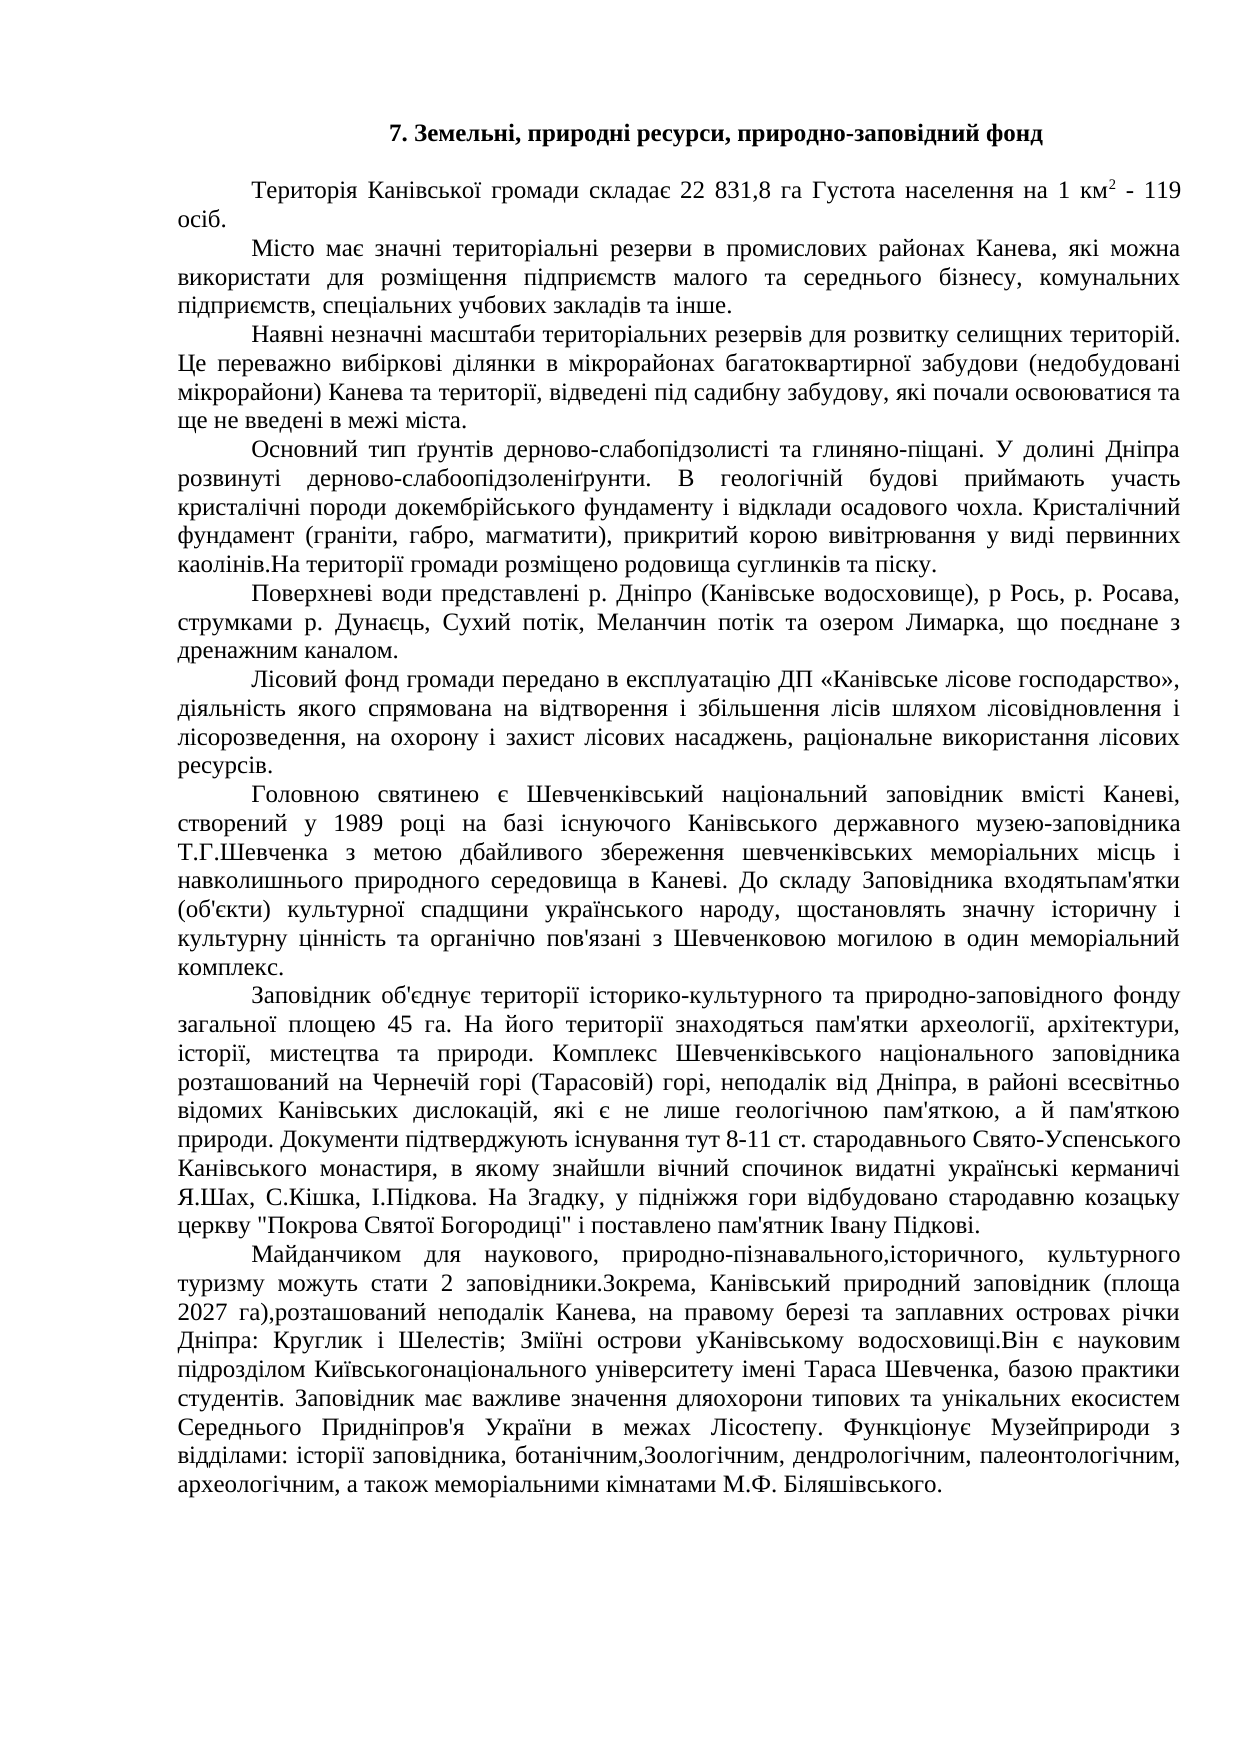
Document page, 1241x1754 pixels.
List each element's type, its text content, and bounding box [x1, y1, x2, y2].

text Місто має значні територіальні резерви в промислових районах Канева, які можна використати для розміщення підприємств малого та середнього бізнесу, комунальних підприємств, спеціальних учбових закладів та інше. [177, 233, 1181, 319]
text Заповідник об'єднує території історико-культурного та природно-заповідного фонду загальної площею 45 га. На його території знаходяться пам'ятки археології, архітектури, історії, мистецтва та природи. Комплекс Шевченківського національного заповідника розташований на Чернечій горі (Тарасовій) горі, неподалік від Дніпра, в районі всесвітньо відомих Канівських дислокацій, які є не лише геологічною пам'яткою, а й пам'яткою природи. Документи підтверджують існування тут 8-11 ст. стародавнього Свято-Успенського Канівського монастиря, в якому знайшли вічний спочинок видатні українські керманичі Я.Шах, С.Кішка, І.Підкова. На Згадку, у підніжжя гори відбудовано стародавню козацьку церкву "Покрова Святої Богородиці" і поставлено пам'ятник Івану Підкові. [177, 981, 1181, 1239]
text Лісовий фонд громади передано в експлуатацію ДП «Канівське лісове господарство», діяльність якого спрямована на відтворення і збільшення лісів шляхом лісовідновлення і лісорозведення, на охорону і захист лісових насаджень, раціональне використання лісових ресурсів. [177, 664, 1181, 779]
text Головною святинею є Шевченківський національний заповідник вмісті Каневі, створений у 1989 році на базі існуючого Канівського державного музею-заповідника Т.Г.Шевченка з метою дбайливого збереження шевченківських меморіальних місць і навколишнього природного середовища в Каневі. До складу Заповідника входятьпам'ятки (об'єкти) культурної спадщини українського народу, щостановлять значну історичну і культурну цінність та органічно пов'язані з Шевченковою могилою в один меморіальний комплекс. [177, 779, 1181, 981]
text Територія Канівської громади складає 22 831,8 га Густота населення на 1 км2 - 119 осіб. [177, 176, 1181, 233]
text Наявні незначні масштаби територіальних резервів для розвитку селищних територій. Це переважно вибіркові ділянки в мікрорайонах багатоквартирної забудови (недобудовані мікрорайони) Канева та території, відведені під садибну забудову, які почали освоюватися та ще не введені в межі міста. [177, 319, 1181, 434]
text Поверхневі води представлені р. Дніпро (Канівське водосховище), р Рось, р. Росава, струмками р. Дунаєць, Сухий потік, Меланчин потік та озером Лимарка, що поєднане з дренажним каналом. [177, 578, 1181, 664]
text Майданчиком для наукового, природно-пізнавального,історичного, культурного туризму можуть стати 2 заповідники.Зокрема, Канівський природний заповідник (площа 2027 га),розташований неподалік Канева, на правому березі та заплавних островах річки Дніпра: Круглик і Шелестів; Зміїні острови уКанівському водосховищі.Він є науковим підрозділом Київськогонаціонального університету імені Тараса Шевченка, базою практики студентів. Заповідник має важливе значення дляохорони типових та унікальних екосистем Середнього Придніпров'я України в межах Лісостепу. Функціонує Музейприроди з відділами: історії заповідника, ботанічним,Зоологічним, дендрологічним, палеонтологічним, археологічним, а також меморіальними кімнатами М.Ф. Біляшівського. [177, 1239, 1181, 1498]
text 7. Земельні, природні ресурси, природно-заповідний фонд [177, 118, 1181, 147]
text Основний тип ґрунтів дерново-слабопідзолисті та глиняно-піщані. У долині Дніпра розвинуті дерново-слабоопідзоленіґрунти. В геологічній будові приймають участь кристалічні породи докембрійського фундаменту і відклади осадового чохла. Кристалічний фундамент (граніти, габро, магматити), прикритий корою вивітрювання у виді первинних каолінів.На території громади розміщено родовища суглинків та піску. [177, 434, 1181, 578]
